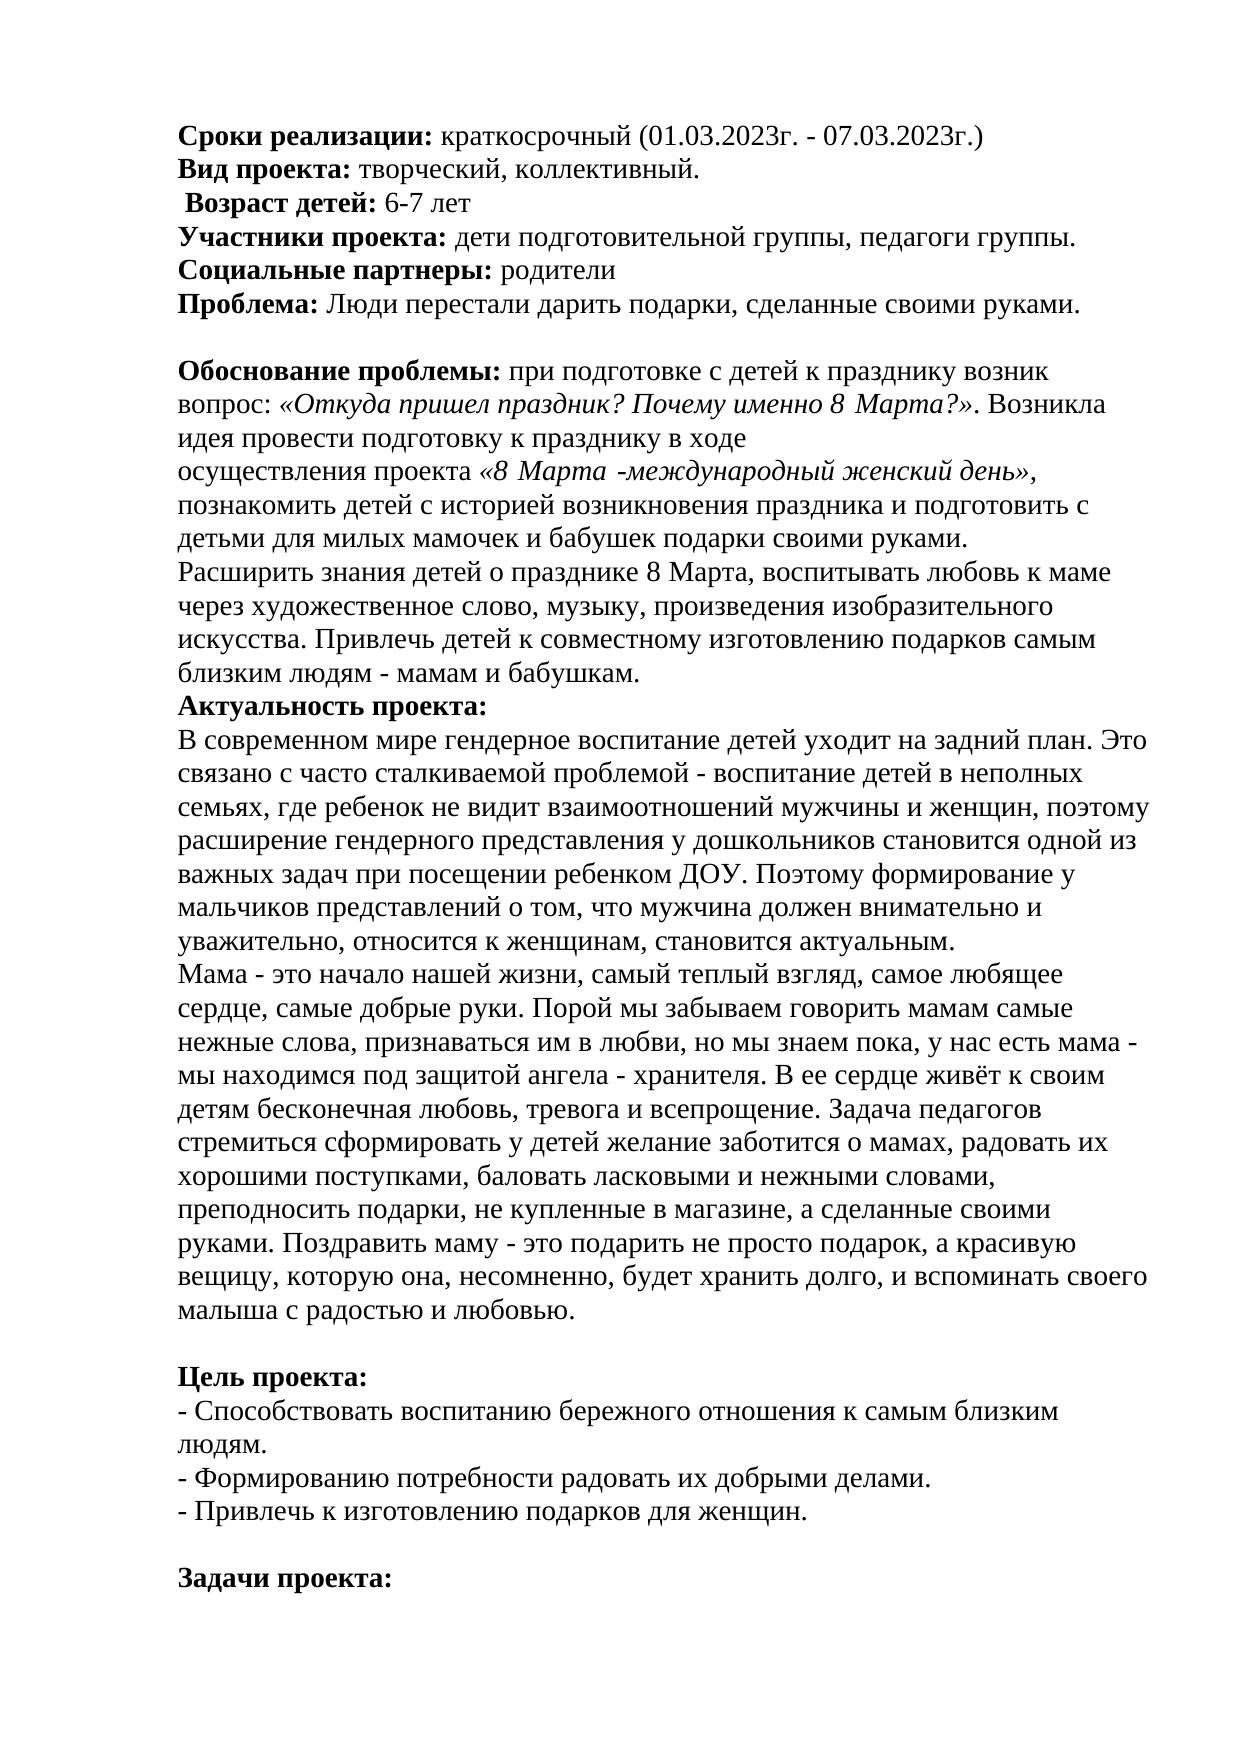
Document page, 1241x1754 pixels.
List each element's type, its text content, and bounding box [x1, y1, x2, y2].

text Возраст детей: 6-7 лет [177, 185, 1152, 219]
text Мама - это начало нашей жизни, самый теплый взгляд, самое любящее сердце, самые добрые руки. Порой мы забываем говорить мамам самые нежные слова, признаваться им в любви, но мы знаем пока, у нас есть мама - мы находимся под защитой ангела - хранителя. В ее сердце живёт к своим детям бесконечная любовь, тревога и всепрощение. Задача педагогов стремиться сформировать у детей желание заботится о мамах, радовать их хорошими поступками, баловать ласковыми и нежными словами, преподносить подарки, не купленные в магазине, а сделанные своими руками. Поздравить маму - это подарить не просто подарок, а красивую вещицу, которую она, несомненно, будет хранить долго, и вспоминать своего малыша с радостью и любовью. [177, 957, 1152, 1326]
text Задачи проекта: [177, 1560, 1152, 1594]
text Участники проекта: дети подготовительной группы, педагоги группы. [177, 219, 1152, 252]
text Вид проекта: творческий, коллективный. [177, 152, 1152, 185]
text Актуальность проекта: [177, 688, 1152, 722]
text В современном мире гендерное воспитание детей уходит на задний план. Это связано с часто сталкиваемой проблемой - воспитание детей в неполных семьях, где ребенок не видит взаимоотношений мужчины и женщин, поэтому расширение гендерного представления у дошкольников становится одной из важных задач при посещении ребенком ДОУ. Поэтому формирование у мальчиков представлений о том, что мужчина должен внимательно и уважительно, относится к женщинам, становится актуальным. [177, 722, 1152, 957]
text - Способствовать воспитанию бережного отношения к самым близким людям. [177, 1393, 1152, 1460]
text Сроки реализации: краткосрочный (01.03.2023г. - 07.03.2023г.) [177, 118, 1152, 152]
text - Привлечь к изготовлению подарков для женщин. [177, 1493, 1152, 1527]
text Расширить знания детей о празднике 8 Марта, воспитывать любовь к маме через художественное слово, музыку, произведения изобразительного искусства. Привлечь детей к совместному изготовлению подарков самым близким людям - мамам и бабушкам. [177, 554, 1152, 688]
text Цель проекта: [177, 1359, 1152, 1393]
text Социальные партнеры: родители [177, 252, 1152, 286]
text - Формированию потребности радовать их добрыми делами. [177, 1460, 1152, 1493]
text Проблема: Люди перестали дарить подарки, сделанные своими руками. [177, 286, 1152, 319]
text Обоснование проблемы: при подготовке с детей к празднику возник вопрос: «Откуда пришел праздник? Почему именно 8 Марта?». Возникла идея провести подготовку к празднику в ходе осуществления проекта «8 Марта -международный женский день», познакомить детей с историей возникновения праздника и подготовить с детьми для милых мамочек и бабушек подарки своими руками. [177, 353, 1152, 554]
